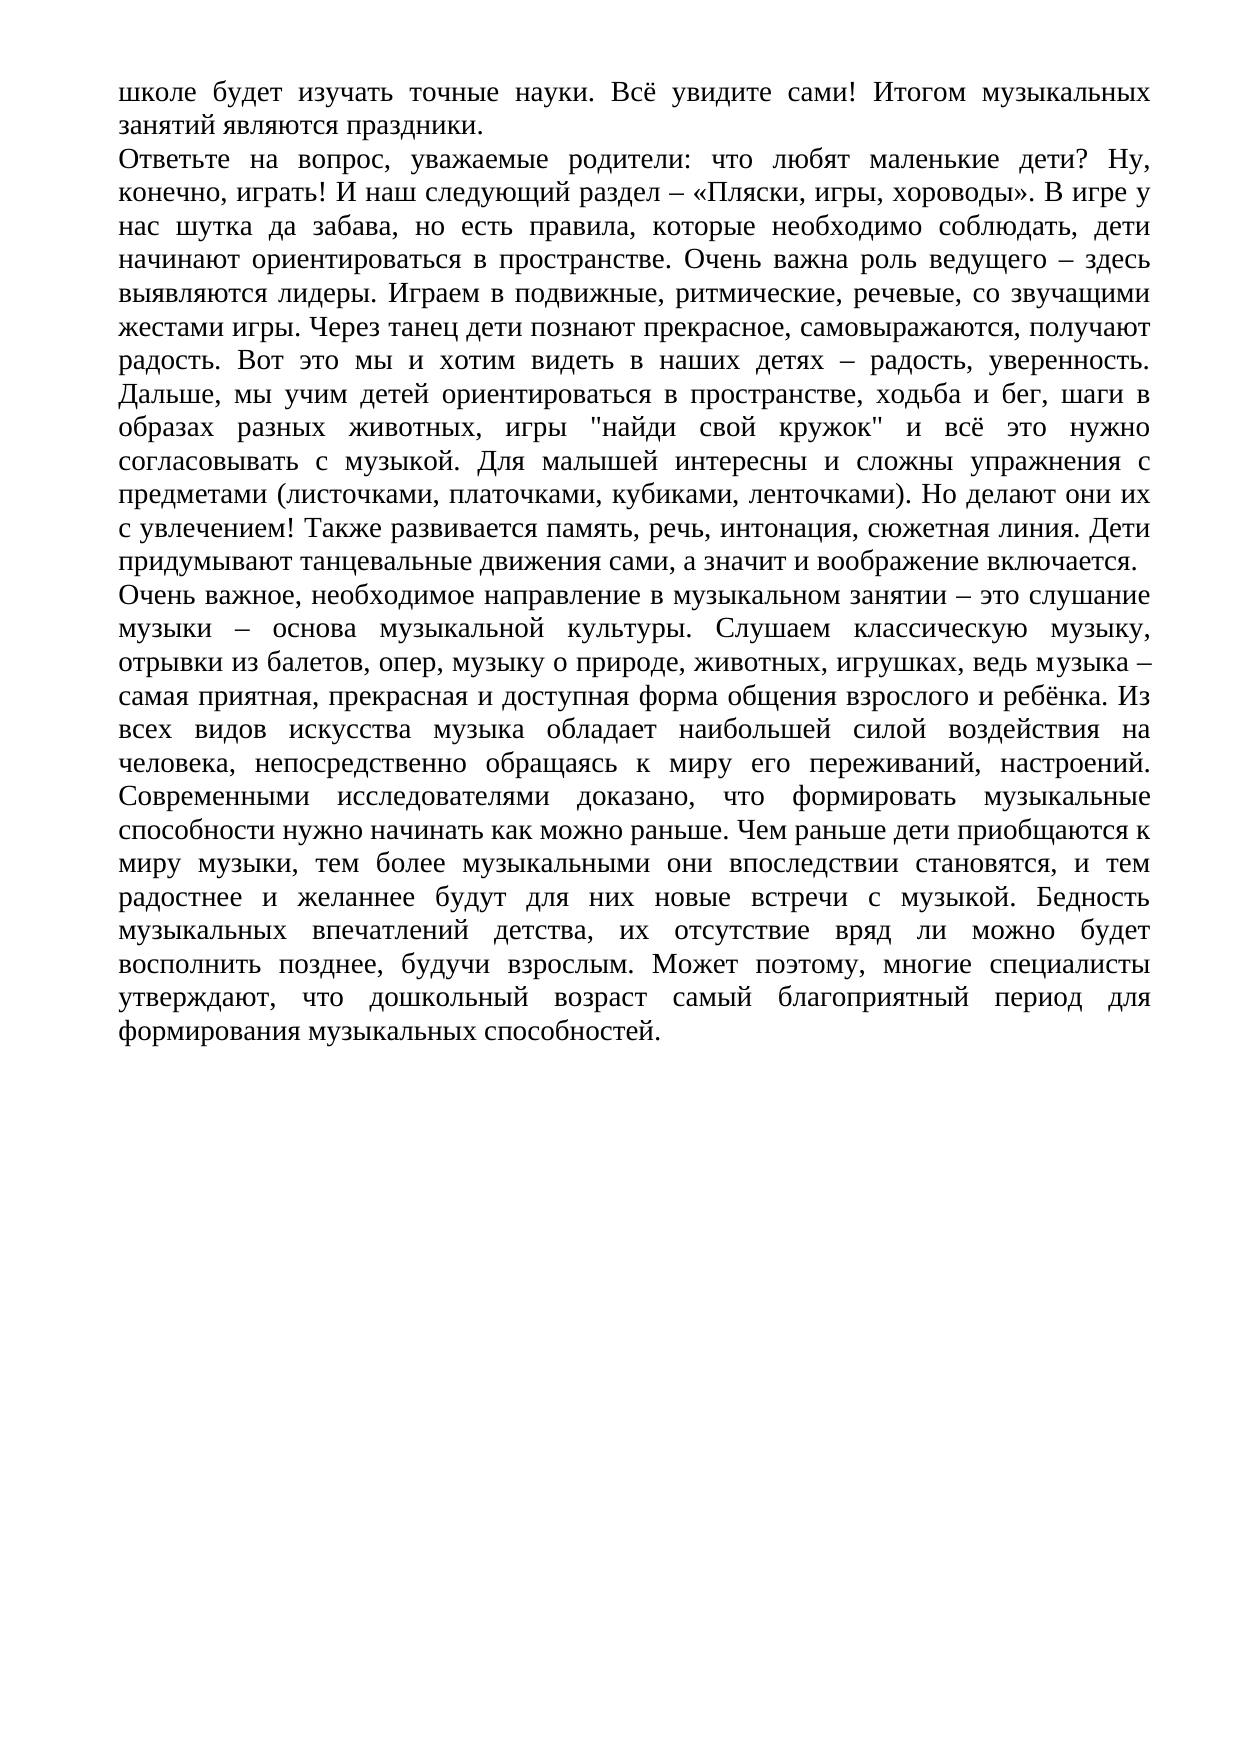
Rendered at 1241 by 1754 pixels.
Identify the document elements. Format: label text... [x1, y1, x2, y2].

text Ответьте на вопрос, уважаемые родители: что любят маленькие дети? Ну, конечно, играть! И наш следующий раздел – «Пляски, игры, хороводы». В игре у нас шутка да забава, но есть правила, которые необходимо соблюдать, дети начинают ориентироваться в пространстве. Очень важна роль ведущего – здесь выявляются лидеры. Играем в подвижные, ритмические, речевые, со звучащими жестами игры. Через танец дети познают прекрасное, самовыражаются, получают радость. Вот это мы и хотим видеть в наших детях – радость, уверенность. Дальше, мы учим детей ориентироваться в пространстве, ходьба и бег, шаги в образах разных животных, игры "найди свой кружок" и всё это нужно согласовывать с музыкой. Для малышей интересны и сложны упражнения с предметами (листочками, платочками, кубиками, ленточками). Но делают они их с увлечением! Также развивается память, речь, интонация, сюжетная линия. Дети придумывают танцевальные движения сами, а значит и воображение включается. [118, 141, 1152, 577]
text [118, 74, 1152, 141]
text Очень важное, необходимое направление в музыкальном занятии – это слушание музыки – основа музыкальной культуры. Слушаем классическую музыку, отрывки из балетов, опер, музыку о природе, животных, игрушках, ведь музыка – самая приятная, прекрасная и доступная форма общения взрослого и ребёнка. Из всех видов искусства музыка обладает наибольшей силой воздействия на человека, непосредственно обращаясь к миру его переживаний, настроений. Современными исследователями доказано, что формировать музыкальные способности нужно начинать как можно раньше. Чем раньше дети приобщаются к миру музыки, тем более музыкальными они впоследствии становятся, и тем радостнее и желаннее будут для них новые встречи с музыкой. Бедность музыкальных впечатлений детства, их отсутствие вряд ли можно будет восполнить позднее, будучи взрослым. Может поэтому, многие специалисты утверждают, что дошкольный возраст самый благоприятный период для формирования музыкальных способностей. [118, 577, 1152, 1047]
